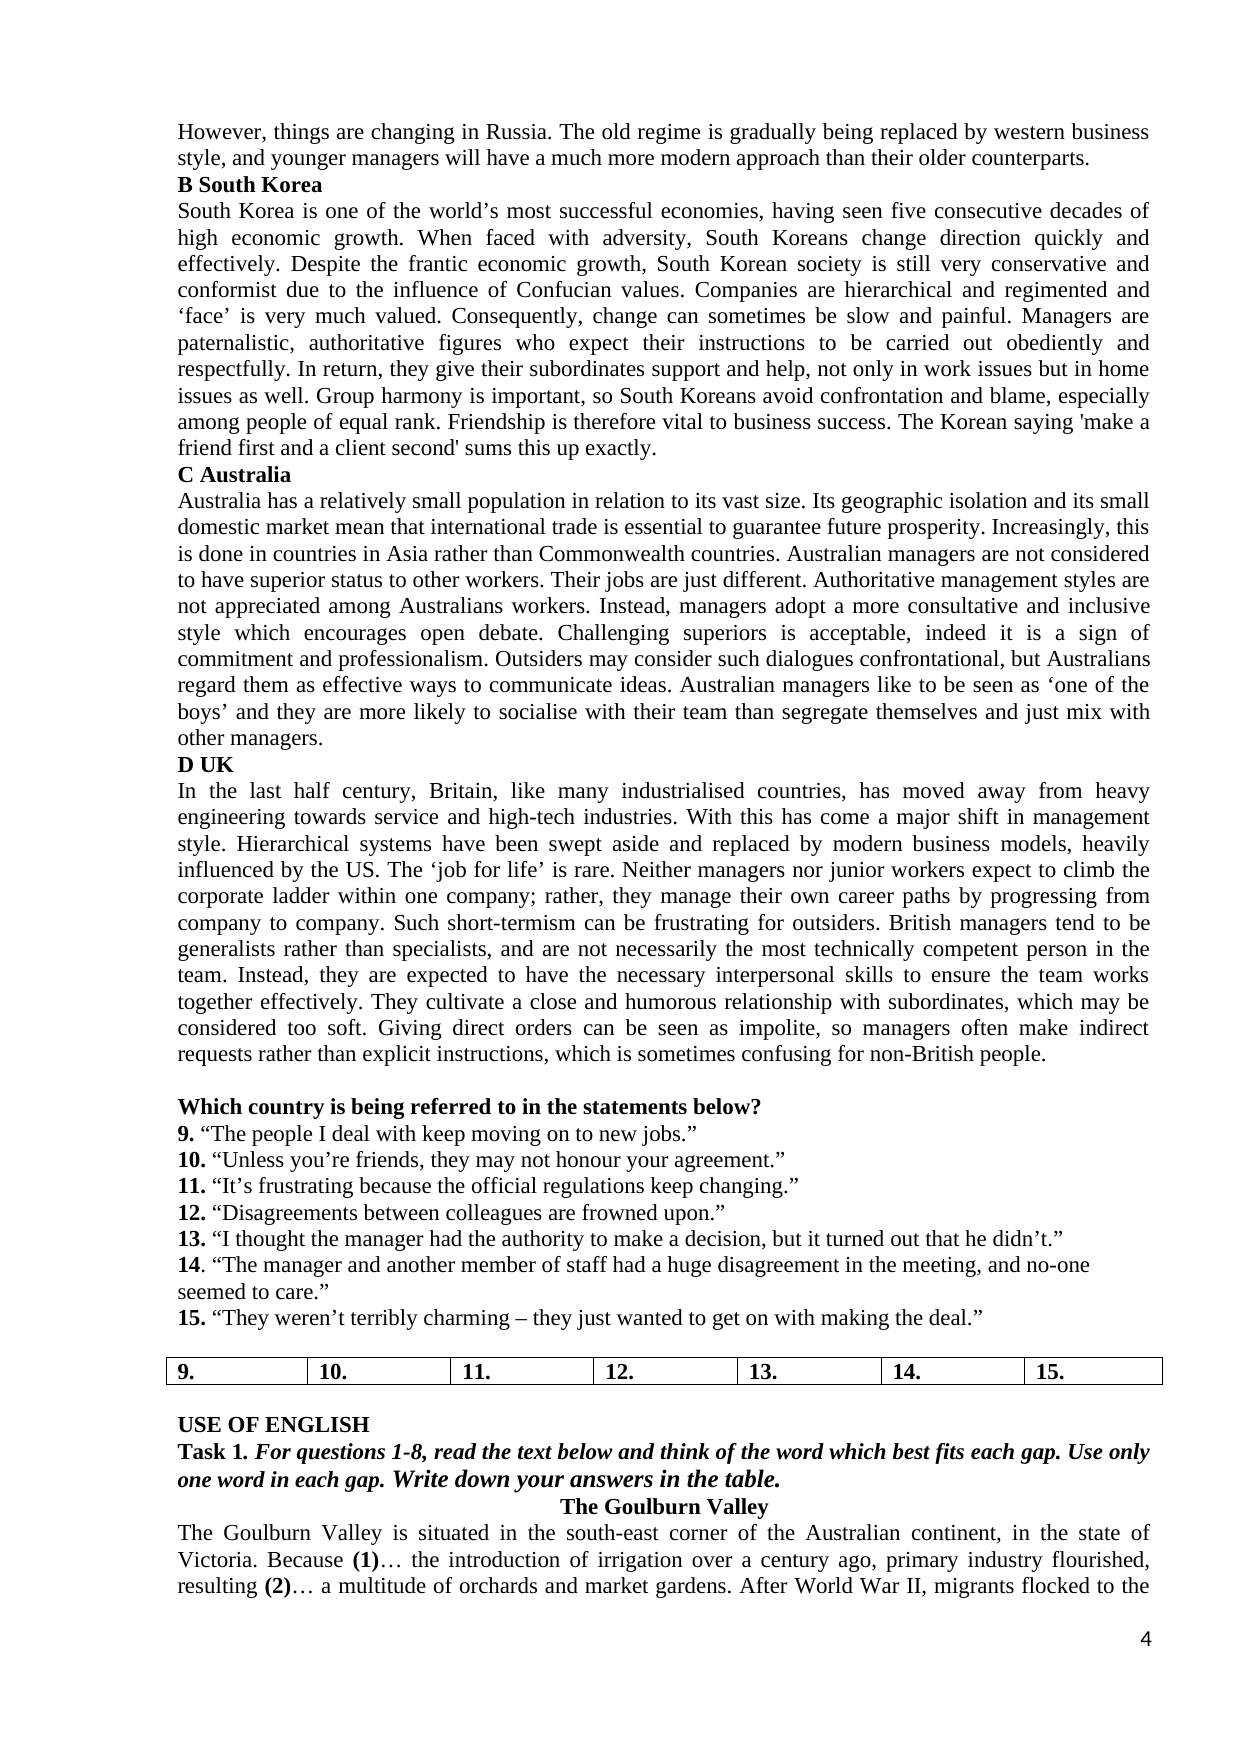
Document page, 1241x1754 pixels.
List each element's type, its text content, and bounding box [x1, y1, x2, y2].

text D UK [177, 751, 1152, 777]
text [177, 1519, 1152, 1598]
text 12. “Disagreements between colleagues are frowned upon.” [177, 1199, 1152, 1225]
text Australia has a relatively small population in relation to its vast size. Its geographic isolation and its small domestic market mean that international trade is essential to guarantee future prosperity. Increasingly, this is done in countries in Asia rather than Commonwealth countries. Australian managers are not considered to have superior status to other workers. Their jobs are just different. Authoritative management styles are not appreciated among Australians workers. Instead, managers adopt a more consultative and inclusive style which encourages open debate. Challenging superiors is acceptable, indeed it is a sign of commitment and professionalism. Outsiders may consider such dialogues confrontational, but Australians regard them as effective ways to communicate ideas. Australian managers like to be seen as ‘one of the boys’ and they are more likely to socialise with their team than segregate themselves and just mix with other managers. [177, 487, 1152, 751]
table_header 12. [594, 1358, 737, 1384]
text 9. “The people I deal with keep moving on to new jobs.” [177, 1119, 1152, 1146]
table_header 14. [882, 1358, 1024, 1384]
text 10. “Unless you’re friends, they may not honour your agreement.” [177, 1146, 1152, 1172]
text USE OF ENGLISH [177, 1412, 1152, 1438]
table_header 13. [738, 1358, 881, 1384]
text In the last half century, Britain, like many industrialised countries, has moved away from heavy engineering towards service and high-tech industries. With this has come a major shift in management style. Hierarchical systems have been swept aside and replaced by modern business models, heavily influenced by the US. The ‘job for life’ is rare. Neither managers nor junior workers expect to climb the corporate ladder within one company; rather, they manage their own career paths by progressing from company to company. Such short-termism can be frustrating for outsiders. British managers tend to be generalists rather than specialists, and are not necessarily the most technically competent person in the team. Instead, they are expected to have the necessary interpersonal skills to ensure the team works together effectively. They cultivate a close and humorous relationship with subordinates, which may be considered too soft. Giving direct orders can be seen as impolite, so managers often make indirect requests rather than explicit instructions, which is sometimes confusing for non-British people. [177, 777, 1152, 1067]
text Which country is being referred to in the statements below? [177, 1093, 1152, 1119]
text The Goulburn Valley [177, 1493, 1152, 1519]
text 15. “They weren’t terribly charming – they just wanted to get on with making the deal.” [177, 1304, 1152, 1330]
text Task 1. For questions 1-8, read the text below and think of the word which best fits each gap. Use only one word in each gap. Write down your answers in the table. [177, 1438, 1152, 1493]
table_header 15. [1025, 1358, 1162, 1384]
text B South Korea [177, 171, 1152, 197]
text South Korea is one of the world’s most successful economies, having seen five consecutive decades of high economic growth. When faced with adversity, South Koreans change direction quickly and effectively. Despite the frantic economic growth, South Korean society is still very conservative and conformist due to the influence of Confucian values. Companies are hierarchical and regimented and ‘face’ is very much valued. Consequently, change can sometimes be slow and painful. Managers are paternalistic, authoritative figures who expect their instructions to be carried out obediently and respectfully. In return, they give their subordinates support and help, not only in work issues but in home issues as well. Group harmony is important, so South Koreans avoid confrontation and blame, especially among people of equal rank. Friendship is therefore vital to business success. The Korean saying 'make a friend first and a client second' sums this up exactly. [177, 197, 1152, 461]
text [177, 118, 1152, 171]
table_header 9. [167, 1358, 307, 1384]
text 13. “I thought the manager had the authority to make a decision, but it turned out that he didn’t.” [177, 1225, 1152, 1251]
text 11. “It’s frustrating because the official regulations keep changing.” [177, 1172, 1152, 1199]
table_header 10. [308, 1358, 450, 1384]
text 14. “The manager and another member of staff had a huge disagreement in the meeting, and no-one seemed to care.” [177, 1251, 1152, 1304]
text C Australia [177, 461, 1152, 487]
table_header 11. [451, 1358, 593, 1384]
